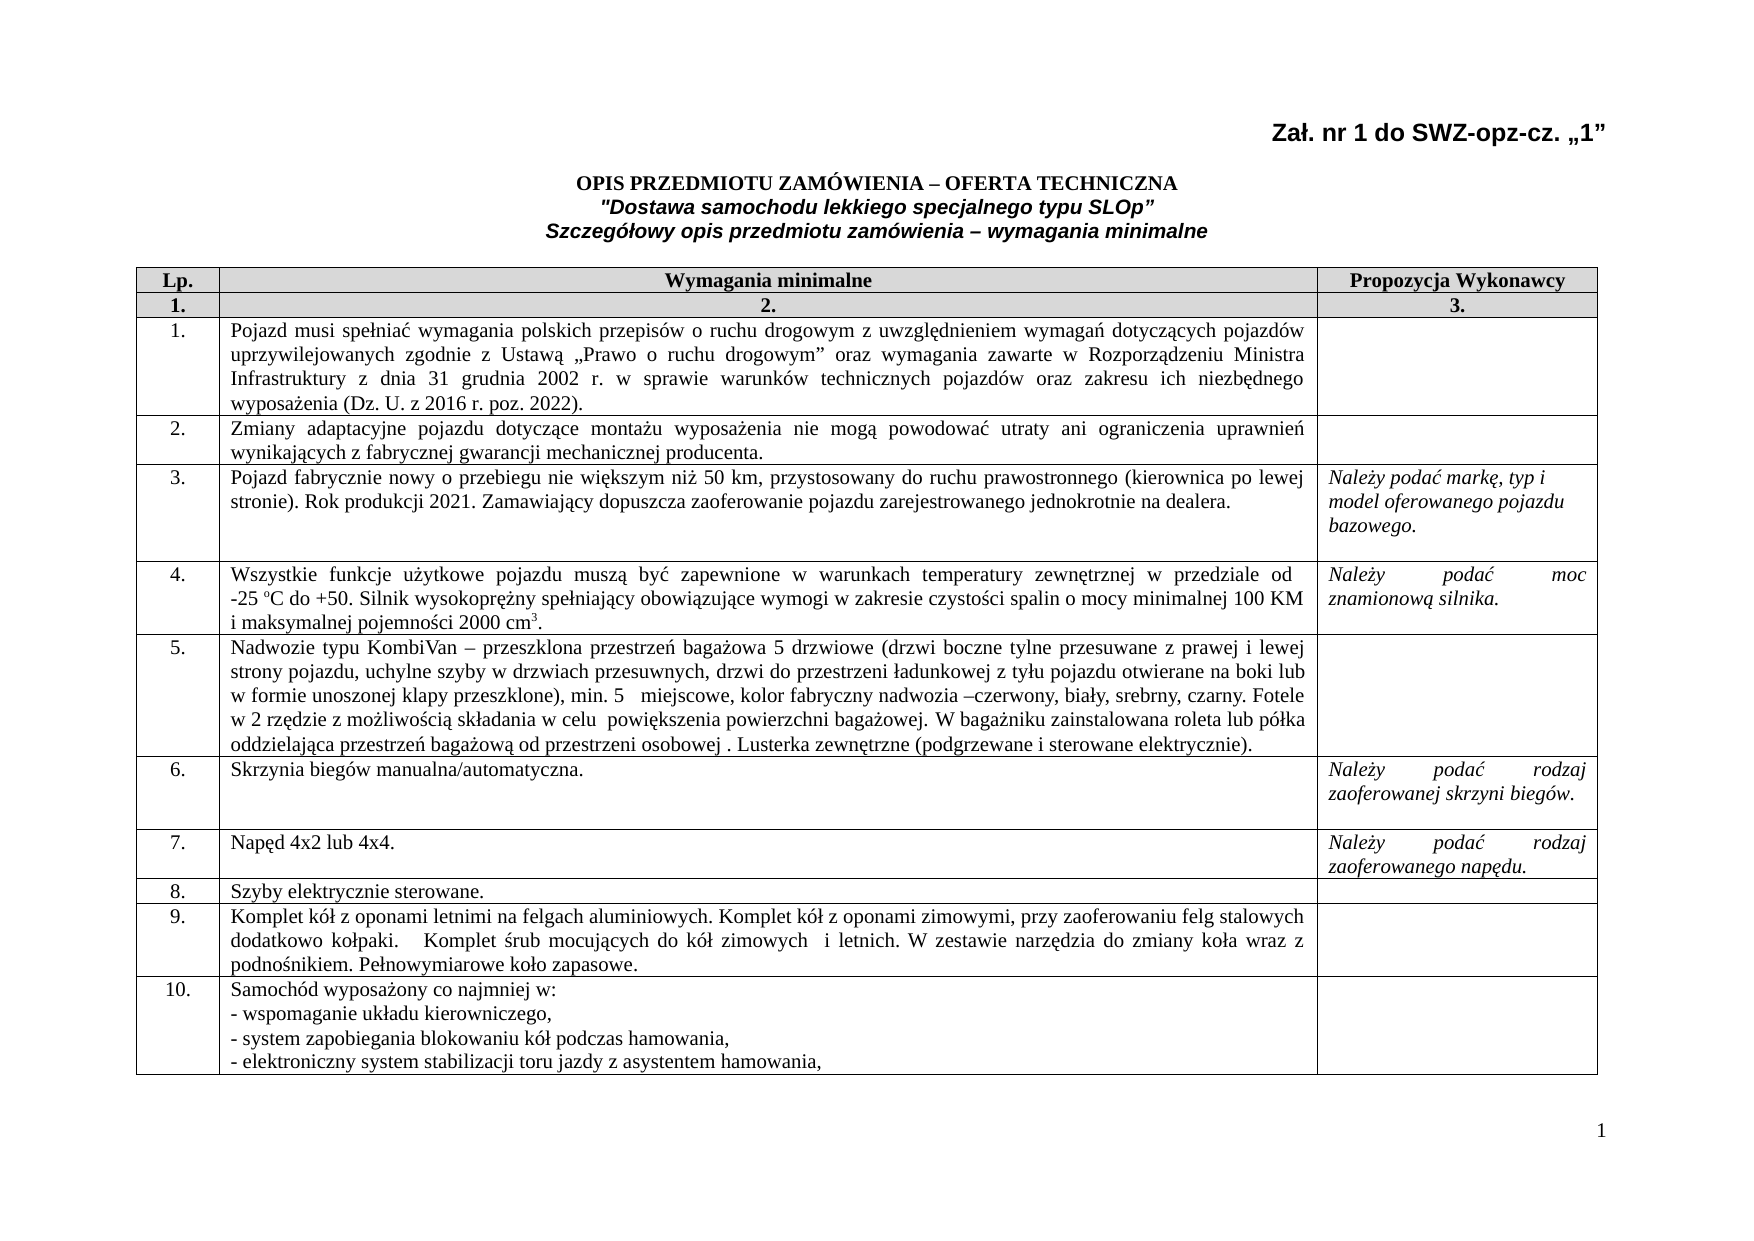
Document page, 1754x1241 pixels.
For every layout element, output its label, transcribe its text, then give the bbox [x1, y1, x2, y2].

table_cell 10. [137, 977, 219, 1073]
table_cell 4. [137, 562, 219, 634]
table_cell Należy podać rodzaj zaoferowanej skrzyni biegów. [1318, 757, 1597, 829]
table_cell 5. [137, 635, 219, 756]
table_cell Należy podać rodzaj zaoferowanego napędu. [1318, 830, 1597, 878]
table_cell Komplet kół z oponami letnimi na felgach aluminiowych. Komplet kół z oponami zimowymi, przy zaoferowaniu felg stalowych dodatkowo kołpaki. Komplet śrub mocujących do kół zimowych i letnich. W zestawie narzędzia do zmiany koła wraz z podnośnikiem. Pełnowymiarowe koło zapasowe. [220, 904, 1317, 976]
text Zał. nr 1 do SWZ-opz-cz. „1” [148, 118, 1606, 147]
table_cell [1318, 318, 1597, 414]
table_header Lp. [137, 268, 219, 292]
table_cell Pojazd fabrycznie nowy o przebiegu nie większym niż 50 km, przystosowany do ruchu prawostronnego (kierownica po lewej stronie). Rok produkcji 2021. Zamawiający dopuszcza zaoferowanie pojazdu zarejestrowanego jednokrotnie na dealera. [220, 465, 1317, 561]
table_cell 3. [1318, 293, 1597, 317]
table_cell Nadwozie typu KombiVan – przeszklona przestrzeń bagażowa 5 drzwiowe (drzwi boczne tylne przesuwane z prawej i lewej strony pojazdu, uchylne szyby w drzwiach przesuwnych, drzwi do przestrzeni ładunkowej z tyłu pojazdu otwierane na boki lub w formie unoszonej klapy przeszklone), min. 5 miejscowe, kolor fabryczny nadwozia –czerwony, biały, srebrny, czarny. Fotele w 2 rzędzie z możliwością składania w celu powiększenia powierzchni bagażowej. W bagażniku zainstalowana roleta lub półka oddzielająca przestrzeń bagażową od przestrzeni osobowej . Lusterka zewnętrzne (podgrzewane i sterowane elektrycznie). [220, 635, 1317, 756]
table_cell Skrzynia biegów manualna/automatyczna. [220, 757, 1317, 829]
table_cell [1318, 635, 1597, 756]
table_cell Wszystkie funkcje użytkowe pojazdu muszą być zapewnione w warunkach temperatury zewnętrznej w przedziale od -25 oC do +50. Silnik wysokoprężny spełniający obowiązujące wymogi w zakresie czystości spalin o mocy minimalnej 100 KM i maksymalnej pojemności 2000 cm3. [220, 562, 1317, 634]
table_header Propozycja Wykonawcy [1318, 268, 1597, 292]
table_cell 2. [220, 293, 1317, 317]
table_cell Pojazd musi spełniać wymagania polskich przepisów o ruchu drogowym z uwzględnieniem wymagań dotyczących pojazdów uprzywilejowanych zgodnie z Ustawą „Prawo o ruchu drogowym” oraz wymagania zawarte w Rozporządzeniu Ministra Infrastruktury z dnia 31 grudnia 2002 r. w sprawie warunków technicznych pojazdów oraz zakresu ich niezbędnego wyposażenia (Dz. U. z 2016 r. poz. 2022). [220, 318, 1317, 414]
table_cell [220, 977, 1317, 1073]
table_cell Szyby elektrycznie sterowane. [220, 879, 1317, 903]
text Szczegółowy opis przedmiotu zamówienia – wymagania minimalne [148, 219, 1606, 243]
table_cell Zmiany adaptacyjne pojazdu dotyczące montażu wyposażenia nie mogą powodować utraty ani ograniczenia uprawnień wynikających z fabrycznej gwarancji mechanicznej producenta. [220, 416, 1317, 464]
table_cell 7. [137, 830, 219, 878]
table_cell 8. [137, 879, 219, 903]
table_cell Należy podać markę, typ i model oferowanego pojazdu bazowego. [1318, 465, 1597, 561]
table_cell Należy podać moc znamionową silnika. [1318, 562, 1597, 634]
text OPIS PRZEDMIOTU ZAMÓWIENIA – OFERTA TECHNICZNA [148, 171, 1606, 195]
table_cell 3. [137, 465, 219, 561]
table_cell [1318, 879, 1597, 903]
table_header Wymagania minimalne [220, 268, 1317, 292]
table_cell 6. [137, 757, 219, 829]
table_cell Napęd 4x2 lub 4x4. [220, 830, 1317, 878]
table_cell [1318, 904, 1597, 976]
table_cell 2. [137, 416, 219, 464]
table_cell 1. [137, 293, 219, 317]
table_cell 1. [137, 318, 219, 414]
table_cell [1318, 416, 1597, 464]
table_cell 9. [137, 904, 219, 976]
text "Dostawa samochodu lekkiego specjalnego typu SLOp” [148, 195, 1606, 219]
table_cell [1318, 977, 1597, 1073]
